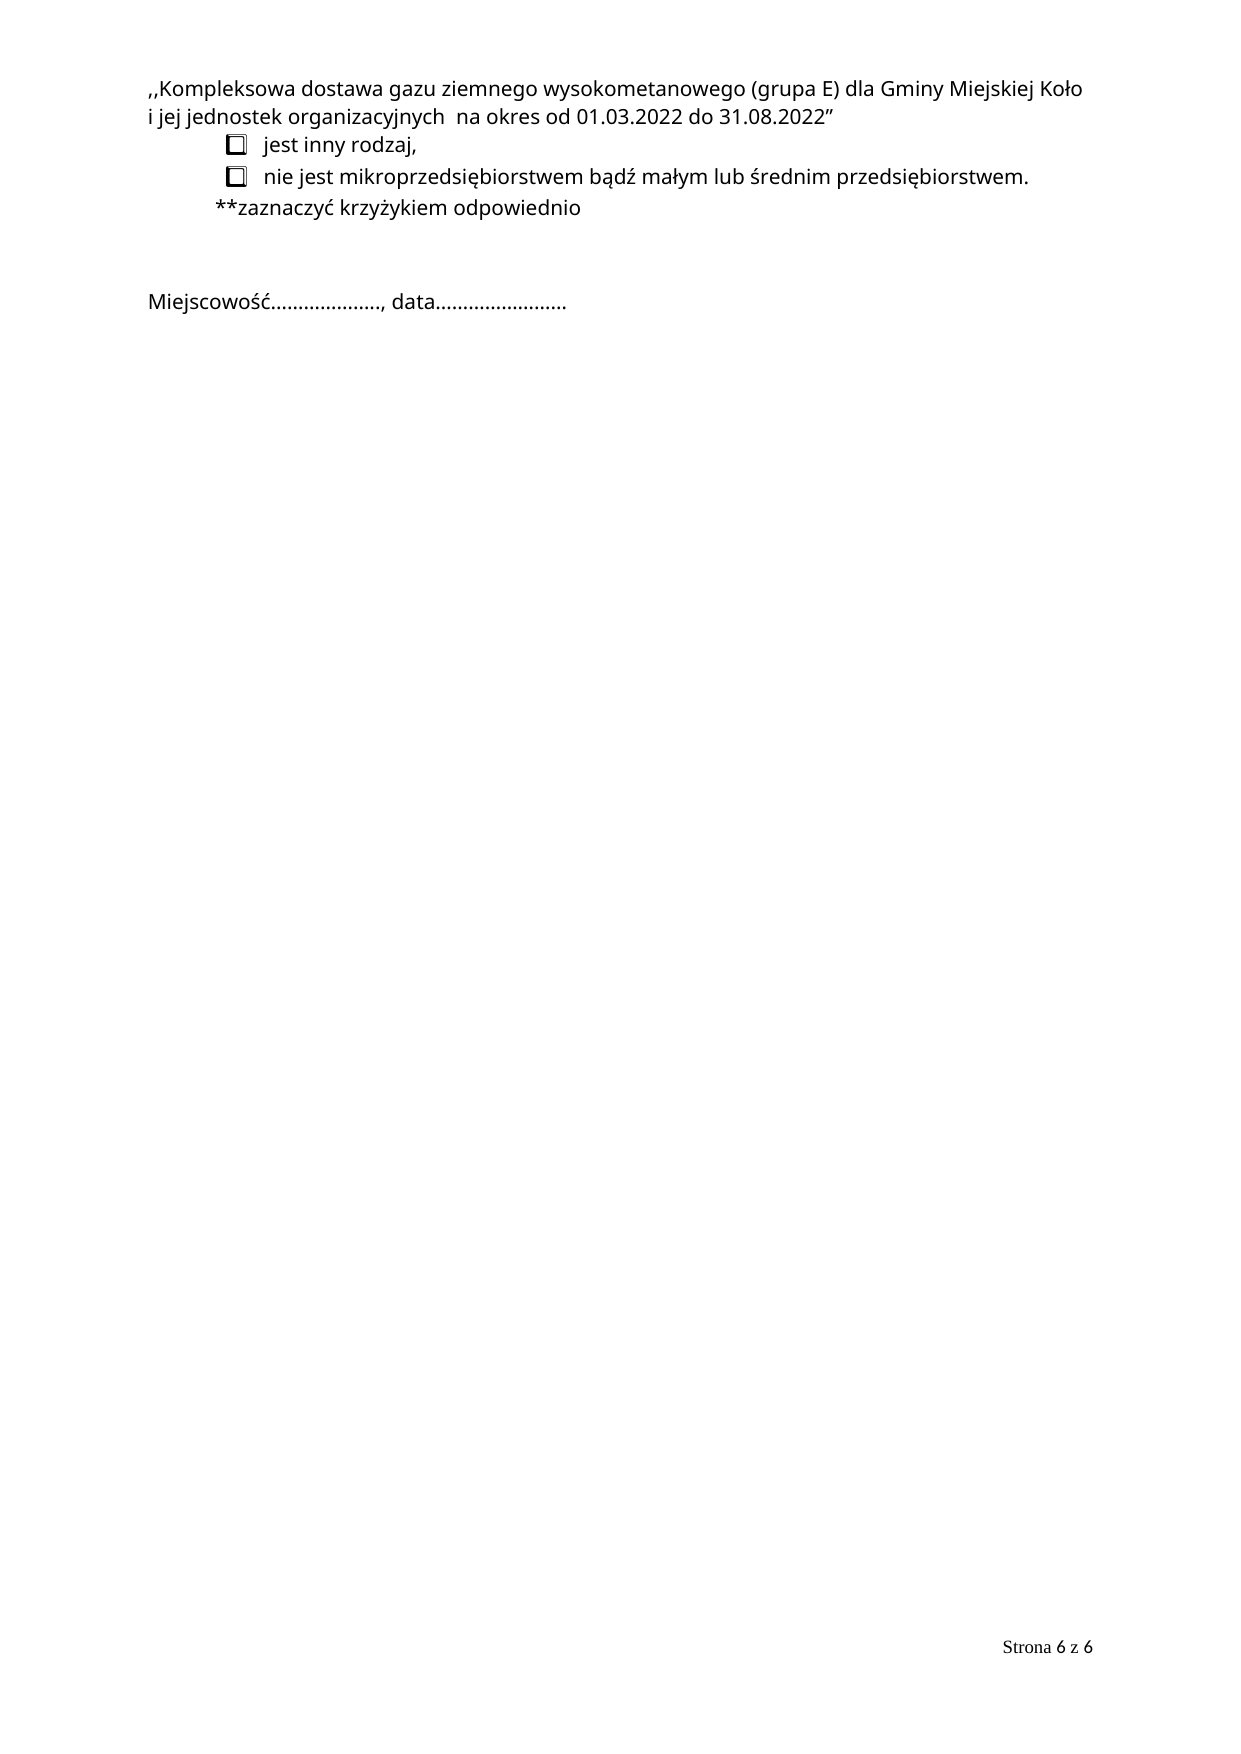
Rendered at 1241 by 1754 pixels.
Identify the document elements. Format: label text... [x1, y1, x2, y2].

text **zaznaczyć krzyżykiem odpowiednio [215, 193, 1093, 222]
text ⃣ nie jest mikroprzedsiębiorstwem bądź małym lub średnim przedsiębiorstwem. [215, 162, 1093, 190]
text Miejscowość……………….., data…………………… [148, 287, 1093, 315]
text ⃣ jest inny rodzaj, [215, 131, 1093, 159]
